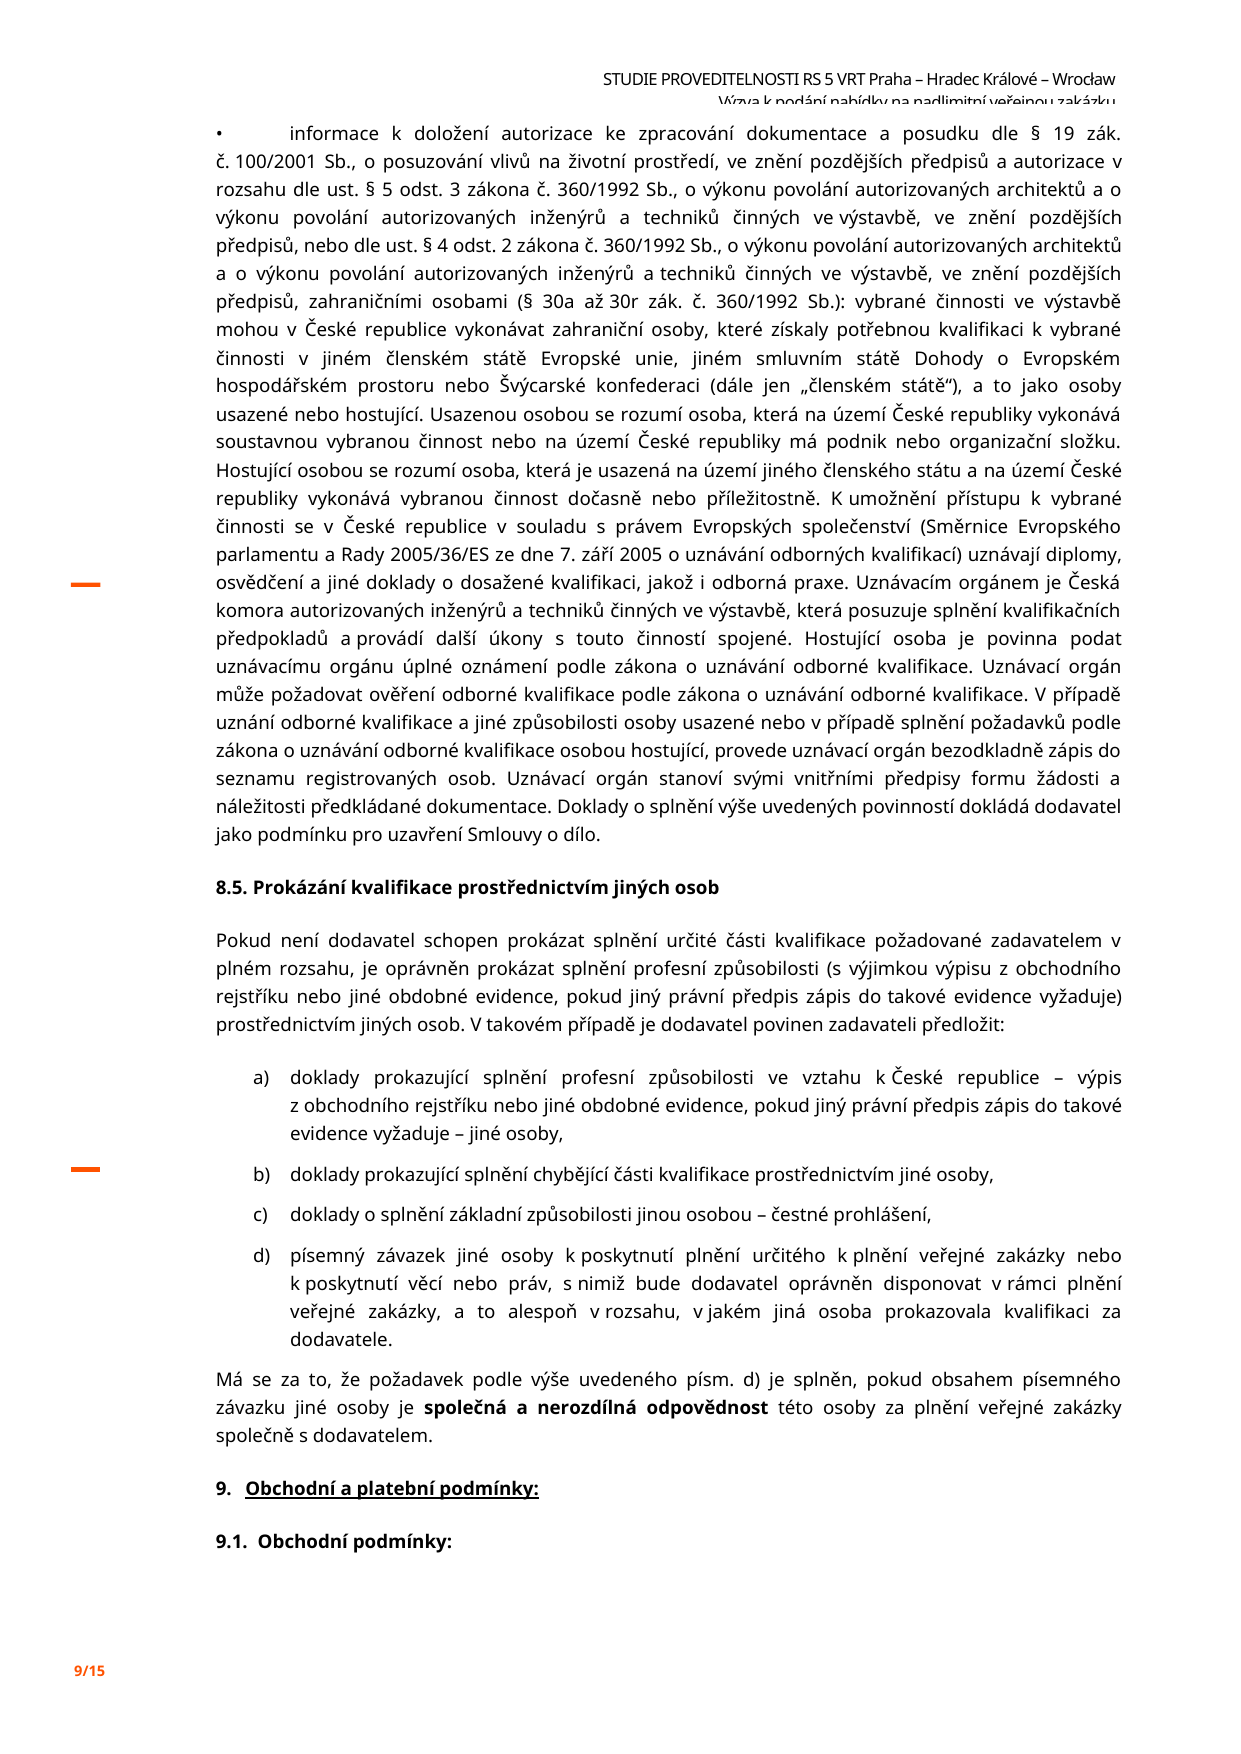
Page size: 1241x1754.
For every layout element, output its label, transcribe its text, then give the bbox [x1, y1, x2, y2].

text Pokud není dodavatel schopen prokázat splnění určité části kvalifikace požadované zadavatelem v plném rozsahu, je oprávněn prokázat splnění profesní způsobilosti (s výjimkou výpisu z obchodního rejstříku nebo jiné obdobné evidence, pokud jiný právní předpis zápis do takové evidence vyžaduje) prostřednictvím jiných osob. V takovém případě je dodavatel povinen zadavateli předložit: [216, 927, 1122, 1037]
list doklady prokazující splnění chybějící části kvalifikace prostřednictvím jiné osoby, [253, 1161, 1122, 1186]
list písemný závazek jiné osoby k poskytnutí plnění určitého k plnění veřejné zakázky nebo k poskytnutí věcí nebo práv, s nimiž bude dodavatel oprávněn disponovat v rámci plnění veřejné zakázky, a to alespoň v rozsahu, v jakém jiná osoba prokazovala kvalifikaci za dodavatele. [253, 1242, 1122, 1351]
list doklady prokazující splnění profesní způsobilosti ve vztahu k České republice – výpis z obchodního rejstříku nebo jiné obdobné evidence, pokud jiný právní předpis zápis do takové evidence vyžaduje – jiné osoby, [253, 1064, 1122, 1146]
text • informace k doložení autorizace ke zpracování dokumentace a posudku dle § 19 zák. č. 100/2001 Sb., o posuzování vlivů na životní prostředí, ve znění pozdějších předpisů a autorizace v rozsahu dle ust. § 5 odst. 3 zákona č. 360/1992 Sb., o výkonu povolání autorizovaných architektů a o výkonu povolání autorizovaných inženýrů a techniků činných ve výstavbě, ve znění pozdějších předpisů, nebo dle ust. § 4 odst. 2 zákona č. 360/1992 Sb., o výkonu povolání autorizovaných architektů a o výkonu povolání autorizovaných inženýrů a techniků činných ve výstavbě, ve znění pozdějších předpisů, zahraničními osobami (§ 30a až 30r zák. č. 360/1992 Sb.): vybrané činnosti ve výstavbě mohou v České republice vykonávat zahraniční osoby, které získaly potřebnou kvalifikaci k vybrané činnosti v jiném členském státě Evropské unie, jiném smluvním státě Dohody o Evropském hospodářském prostoru nebo Švýcarské konfederaci (dále jen „členském státě“), a to jako osoby usazené nebo hostující. Usazenou osobou se rozumí osoba, která na území České republiky vykonává soustavnou vybranou činnost nebo na území České republiky má podnik nebo organizační složku. Hostující osobou se rozumí osoba, která je usazená na území jiného členského státu a na území České republiky vykonává vybranou činnost dočasně nebo příležitostně. K umožnění přístupu k vybrané činnosti se v České republice v souladu s právem Evropských společenství (Směrnice Evropského parlamentu a Rady 2005/36/ES ze dne 7. září 2005 o uznávání odborných kvalifikací) uznávají diplomy, osvědčení a jiné doklady o dosažené kvalifikaci, jakož i odborná praxe. Uznávacím orgánem je Česká komora autorizovaných inženýrů a techniků činných ve výstavbě, která posuzuje splnění kvalifikačních předpokladů a provádí další úkony s touto činností spojené. Hostující osoba je povinna podat uznávacímu orgánu úplné oznámení podle zákona o uznávání odborné kvalifikace. Uznávací orgán může požadovat ověření odborné kvalifikace podle zákona o uznávání odborné kvalifikace. V případě uznání odborné kvalifikace a jiné způsobilosti osoby usazené nebo v případě splnění požadavků podle zákona o uznávání odborné kvalifikace osobou hostující, provede uznávací orgán bezodkladně zápis do seznamu registrovaných osob. Uznávací orgán stanoví svými vnitřními předpisy formu žádosti a náležitosti předkládané dokumentace. Doklady o splnění výše uvedených povinností dokládá dodavatel jako podmínku pro uzavření Smlouvy o dílo. [216, 121, 1122, 847]
text 9.1. Obchodní podmínky: [216, 1528, 1122, 1554]
list doklady o splnění základní způsobilosti jinou osobou – čestné prohlášení, [253, 1201, 1122, 1227]
text Má se za to, že požadavek podle výše uvedeného písm. d) je splněn, pokud obsahem písemného závazku jiné osoby je společná a nerozdílná odpovědnost této osoby za plnění veřejné zakázky společně s dodavatelem. [216, 1366, 1122, 1448]
list Obchodní a platební podmínky: [216, 1476, 1122, 1501]
text 8.5. Prokázání kvalifikace prostřednictvím jiných osob [216, 874, 1122, 900]
